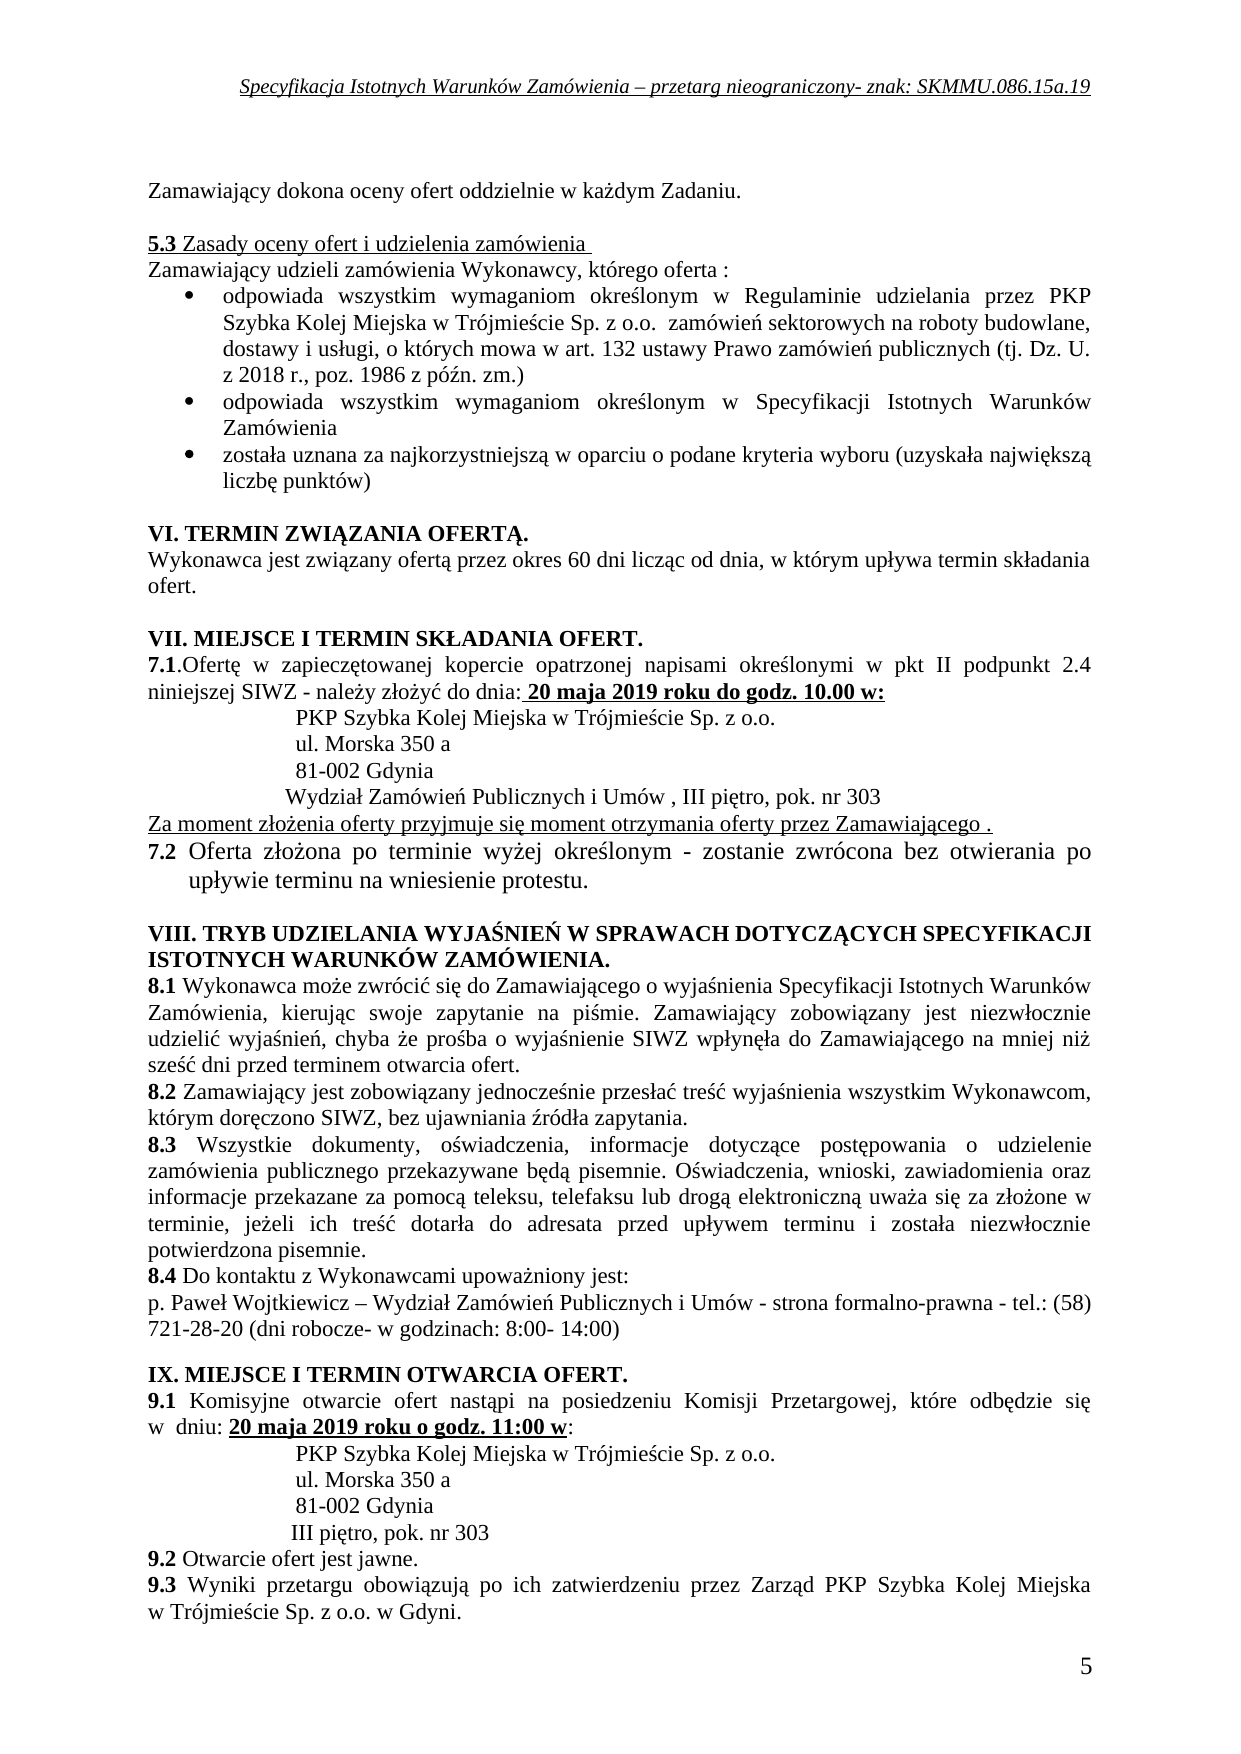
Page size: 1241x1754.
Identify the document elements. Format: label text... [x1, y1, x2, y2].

text 8.4 Do kontaktu z Wykonawcami upoważniony jest: [148, 1262, 1092, 1289]
text Zamawiający udzieli zamówienia Wykonawcy, którego oferta : [148, 256, 1092, 282]
text Zamawiający dokona oceny ofert oddzielnie w każdym Zadaniu. [148, 177, 1092, 203]
text 9.1 Komisyjne otwarcie ofert nastąpi na posiedzeniu Komisji Przetargowej, które odbędzie się w dniu: 20 maja 2019 roku o godz. 11:00 w: [148, 1387, 1092, 1440]
text 5.3 Zasady oceny ofert i udzielenia zamówienia [148, 230, 1092, 256]
text 9.3 Wyniki przetargu obowiązują po ich zatwierdzeniu przez Zarząd PKP Szybka Kolej Miejska w Trójmieście Sp. z o.o. w Gdyni. [148, 1571, 1092, 1624]
text 7.1.Ofertę w zapieczętowanej kopercie opatrzonej napisami określonymi w pkt II podpunkt 2.4 niniejszej SIWZ - należy złożyć do dnia: 20 maja 2019 roku do godz. 10.00 w: [148, 651, 1092, 704]
text PKP Szybka Kolej Miejska w Trójmieście Sp. z o.o. [148, 704, 1092, 731]
text Wydział Zamówień Publicznych i Umów , III piętro, pok. nr 303 [148, 783, 1092, 809]
list została uznana za najkorzystniejszą w oparciu o podane kryteria wyboru (uzyskała największą liczbę punktów) [185, 441, 1092, 493]
text 8.1 Wykonawca może zwrócić się do Zamawiającego o wyjaśnienia Specyfikacji Istotnych Warunków Zamówienia, kierując swoje zapytanie na piśmie. Zamawiający zobowiązany jest niezwłocznie udzielić wyjaśnień, chyba że prośba o wyjaśnienie SIWZ wpłynęła do Zamawiającego na mniej niż sześć dni przed terminem otwarcia ofert. [148, 972, 1092, 1078]
list Oferta złożona po terminie wyżej określonym - zostanie zwrócona bez otwierania po upływie terminu na wniesienie protestu. [148, 836, 1092, 893]
list odpowiada wszystkim wymaganiom określonym w Regulaminie udzielania przez PKP Szybka Kolej Miejska w Trójmieście Sp. z o.o. zamówień sektorowych na roboty budowlane, dostawy i usługi, o których mowa w art. 132 ustawy Prawo zamówień publicznych (tj. Dz. U. z 2018 r., poz. 1986 z późn. zm.) [185, 282, 1092, 388]
text VIII. TRYB UDZIELANIA WYJAŚNIEŃ W SPRAWACH DOTYCZĄCYCH SPECYFIKACJI ISTOTNYCH WARUNKÓW ZAMÓWIENIA. [148, 920, 1092, 972]
text 81-002 Gdynia [148, 1492, 1092, 1519]
text VI. TERMIN ZWIĄZANIA OFERTĄ. [148, 520, 1092, 546]
text 81-002 Gdynia [148, 757, 1092, 783]
text ul. Morska [148, 731, 1092, 757]
text IX. MIEJSCE I TERMIN OTWARCIA OFERT. [148, 1361, 1092, 1387]
text 9.2 Otwarcie ofert jest jawne. [148, 1545, 1092, 1571]
text III piętro, pok. nr 303 [148, 1519, 1092, 1545]
text 8.3 Wszystkie dokumenty, oświadczenia, informacje dotyczące postępowania o udzielenie zamówienia publicznego przekazywane będą pisemnie. Oświadczenia, wnioski, zawiadomienia oraz informacje przekazane za pomocą teleksu, telefaksu lub drogą elektroniczną uważa się za złożone w terminie, jeżeli ich treść dotarła do adresata przed upływem terminu i została niezwłocznie potwierdzona pisemnie. [148, 1131, 1092, 1262]
text p. Paweł Wojtkiewicz – Wydział Zamówień Publicznych i Umów - strona formalno-prawna - tel.: (58) 721-28-20 (dni robocze- w godzinach: 8:00- 14:00) [148, 1289, 1092, 1341]
text Wykonawca jest związany ofertą przez okres 60 dni licząc od dnia, w którym upływa termin składania ofert. [148, 546, 1092, 599]
text PKP Szybka Kolej Miejska w Trójmieście Sp. z o.o. [148, 1440, 1092, 1466]
text 8.2 Zamawiający jest zobowiązany jednocześnie przesłać treść wyjaśnienia wszystkim Wykonawcom, którym doręczono SIWZ, bez ujawniania źródła zapytania. [148, 1078, 1092, 1131]
text Za moment złożenia oferty przyjmuje się moment otrzymania oferty przez Zamawiającego . [148, 809, 1092, 836]
text ul. Morska [148, 1466, 1092, 1492]
list odpowiada wszystkim wymaganiom określonym w Specyfikacji Istotnych Warunków Zamówienia [185, 388, 1092, 441]
text VII. MIEJSCE I TERMIN SKŁADANIA OFERT. [148, 625, 1092, 651]
